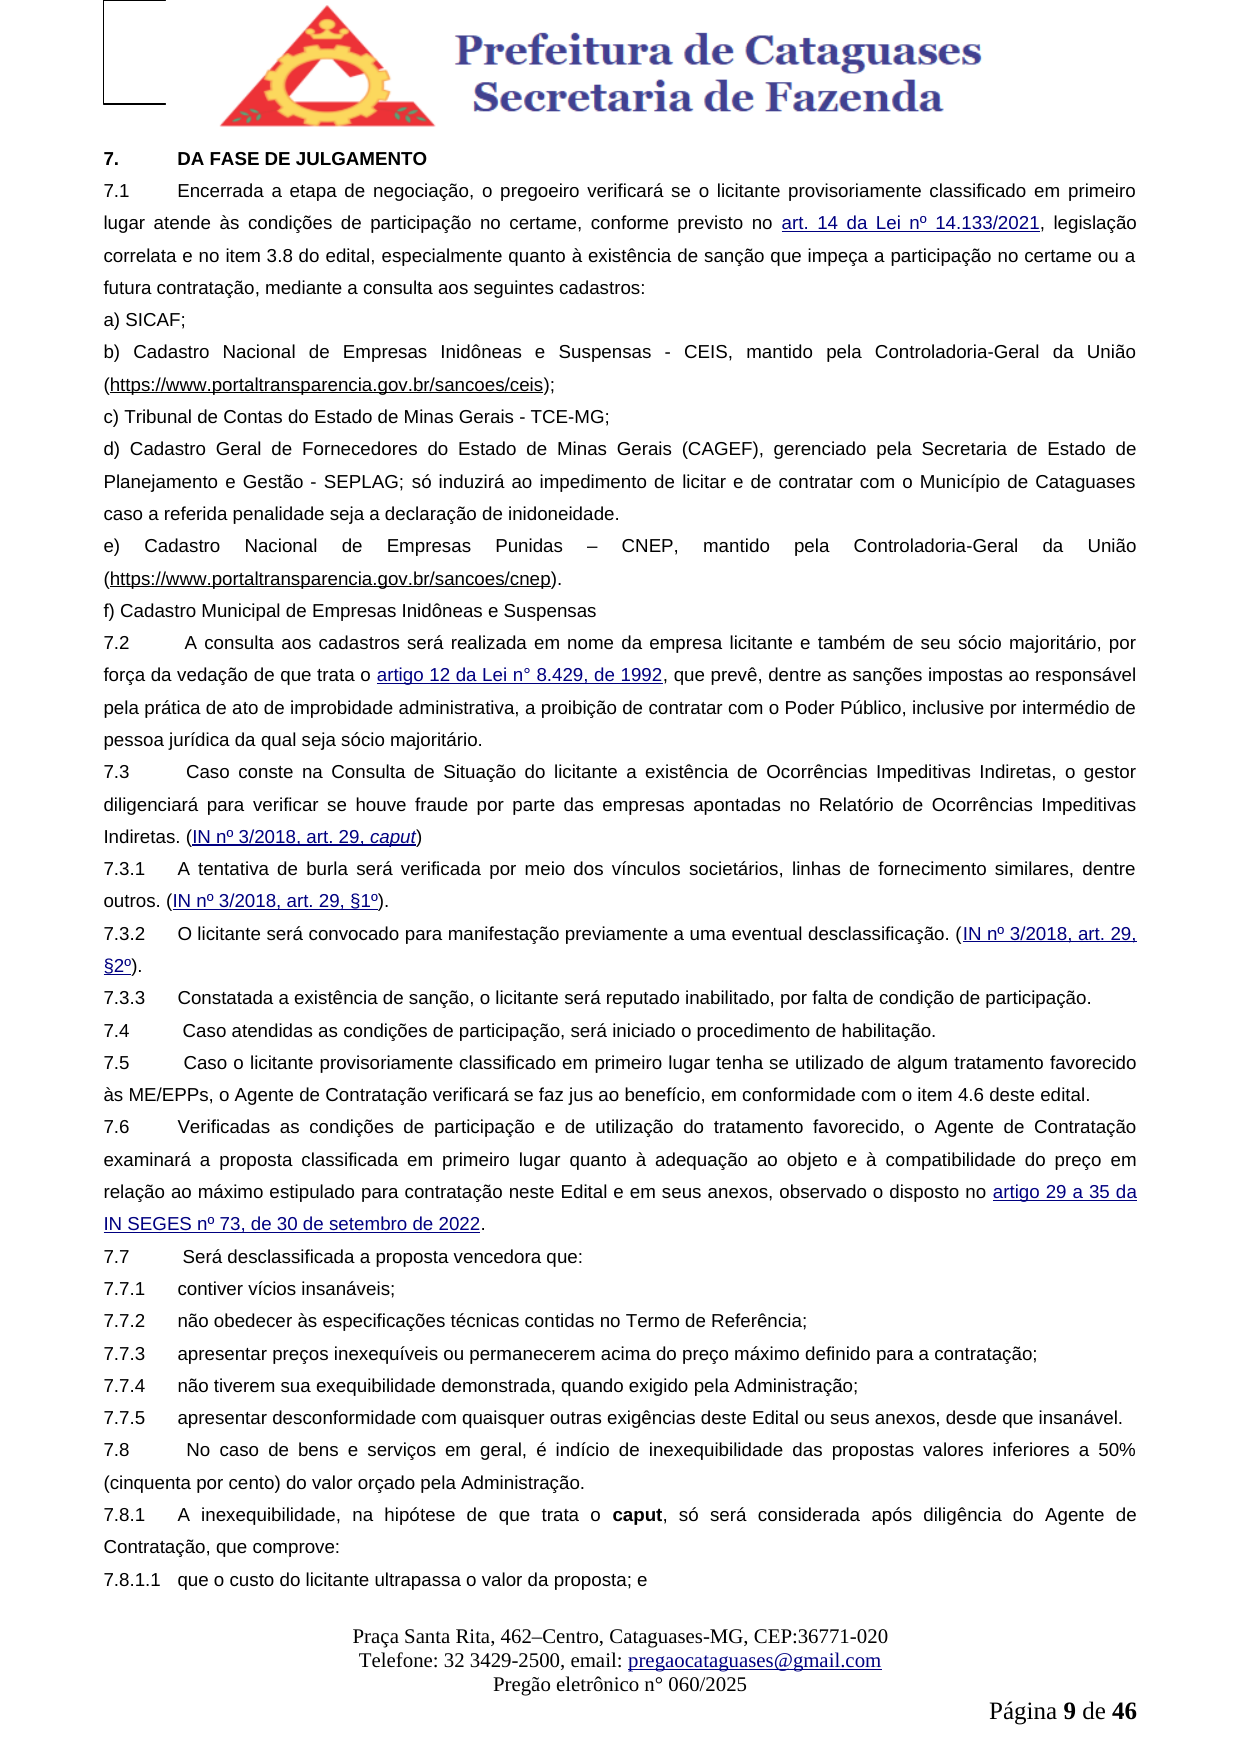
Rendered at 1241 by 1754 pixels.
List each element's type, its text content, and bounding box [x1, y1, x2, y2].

list Caso atendidas as condições de participação, será iniciado o procedimento de habilitação. [103, 1019, 1137, 1041]
list não obedecer às especificações técnicas contidas no Termo de Referência; [103, 1310, 1137, 1332]
list apresentar preços inexequíveis ou permanecerem acima do preço máximo definido para a contratação; [103, 1342, 1137, 1364]
list A tentativa de burla será verificada por meio dos vínculos societários, linhas de fornecimento similares, dentre outros. (IN nº 3/2018, art. 29, §1º). [103, 858, 1137, 912]
list apresentar desconformidade com quaisquer outras exigências deste Edital ou seus anexos, desde que insanável. [103, 1407, 1137, 1428]
list f) Cadastro Municipal de Empresas Inidôneas e Suspensas [103, 599, 1137, 621]
list não tiverem sua exequibilidade demonstrada, quando exigido pela Administração; [103, 1374, 1137, 1396]
list Encerrada a etapa de negociação, o pregoeiro verificará se o licitante provisoriamente classificado em primeiro lugar atende às condições de participação no certame, conforme previsto no art. 14 da Lei nº 14.133/2021, legislação correlata e no item 3.8 do edital, especialmente quanto à existência de sanção que impeça a participação no certame ou a futura contratação, mediante a consulta aos seguintes cadastros: [103, 180, 1137, 298]
list No caso de bens e serviços em geral, é indício de inexequibilidade das propostas valores inferiores a 50% (cinquenta por cento) do valor orçado pela Administração. [103, 1439, 1137, 1493]
list e) Cadastro Nacional de Empresas Punidas – CNEP, mantido pela Controladoria-Geral da União (https://www.portaltransparencia.gov.br/sancoes/cnep). [103, 535, 1137, 589]
list d) Cadastro Geral de Fornecedores do Estado de Minas Gerais (CAGEF), gerenciado pela Secretaria de Estado de Planejamento e Gestão - SEPLAG; só induzirá ao impedimento de licitar e de contratar com o Município de Cataguases caso a referida penalidade seja a declaração de inidoneidade. [103, 438, 1137, 524]
list Caso o licitante provisoriamente classificado em primeiro lugar tenha se utilizado de algum tratamento favorecido às ME/EPPs, o Agente de Contratação verificará se faz jus ao benefício, em conformidade com o item 4.6 deste edital. [103, 1052, 1137, 1106]
picture [165, 0, 1075, 148]
list contiver vícios insanáveis; [103, 1278, 1137, 1299]
list Constatada a existência de sanção, o licitante será reputado inabilitado, por falta de condição de participação. [103, 987, 1137, 1009]
list que o custo do licitante ultrapassa o valor da proposta; e [103, 1568, 1137, 1590]
list b) Cadastro Nacional de Empresas Inidôneas e Suspensas - CEIS, mantido pela Controladoria-Geral da União (https://www.portaltransparencia.gov.br/sancoes/ceis); [103, 341, 1137, 395]
list A consulta aos cadastros será realizada em nome da empresa licitante e também de seu sócio majoritário, por força da vedação de que trata o artigo 12 da Lei n° 8.429, de 1992, que prevê, dentre as sanções impostas ao responsável pela prática de ato de improbidade administrativa, a proibição de contratar com o Poder Público, inclusive por intermédio de pessoa jurídica da qual seja sócio majoritário. [103, 632, 1137, 750]
list DA FASE DE JULGAMENTO [103, 147, 1137, 169]
list A inexequibilidade, na hipótese de que trata o caput, só será considerada após diligência do Agente de Contratação, que comprove: [103, 1504, 1137, 1558]
list c) Tribunal de Contas do Estado de Minas Gerais - TCE-MG; [103, 406, 1137, 427]
list Será desclassificada a proposta vencedora que: [103, 1245, 1137, 1267]
list Verificadas as condições de participação e de utilização do tratamento favorecido, o Agente de Contratação examinará a proposta classificada em primeiro lugar quanto à adequação ao objeto e à compatibilidade do preço em relação ao máximo estipulado para contratação neste Edital e em seus anexos, observado o disposto no artigo 29 a 35 da IN SEGES nº 73, de 30 de setembro de 2022. [103, 1116, 1137, 1235]
list a) SICAF; [103, 309, 1137, 331]
list O licitante será convocado para manifestação previamente a uma eventual desclassificação. (IN nº 3/2018, art. 29, §2º). [103, 922, 1137, 976]
list Caso conste na Consulta de Situação do licitante a existência de Ocorrências Impeditivas Indiretas, o gestor diligenciará para verificar se houve fraude por parte das empresas apontadas no Relatório de Ocorrências Impeditivas Indiretas. (IN nº 3/2018, art. 29, caput) [103, 761, 1137, 847]
